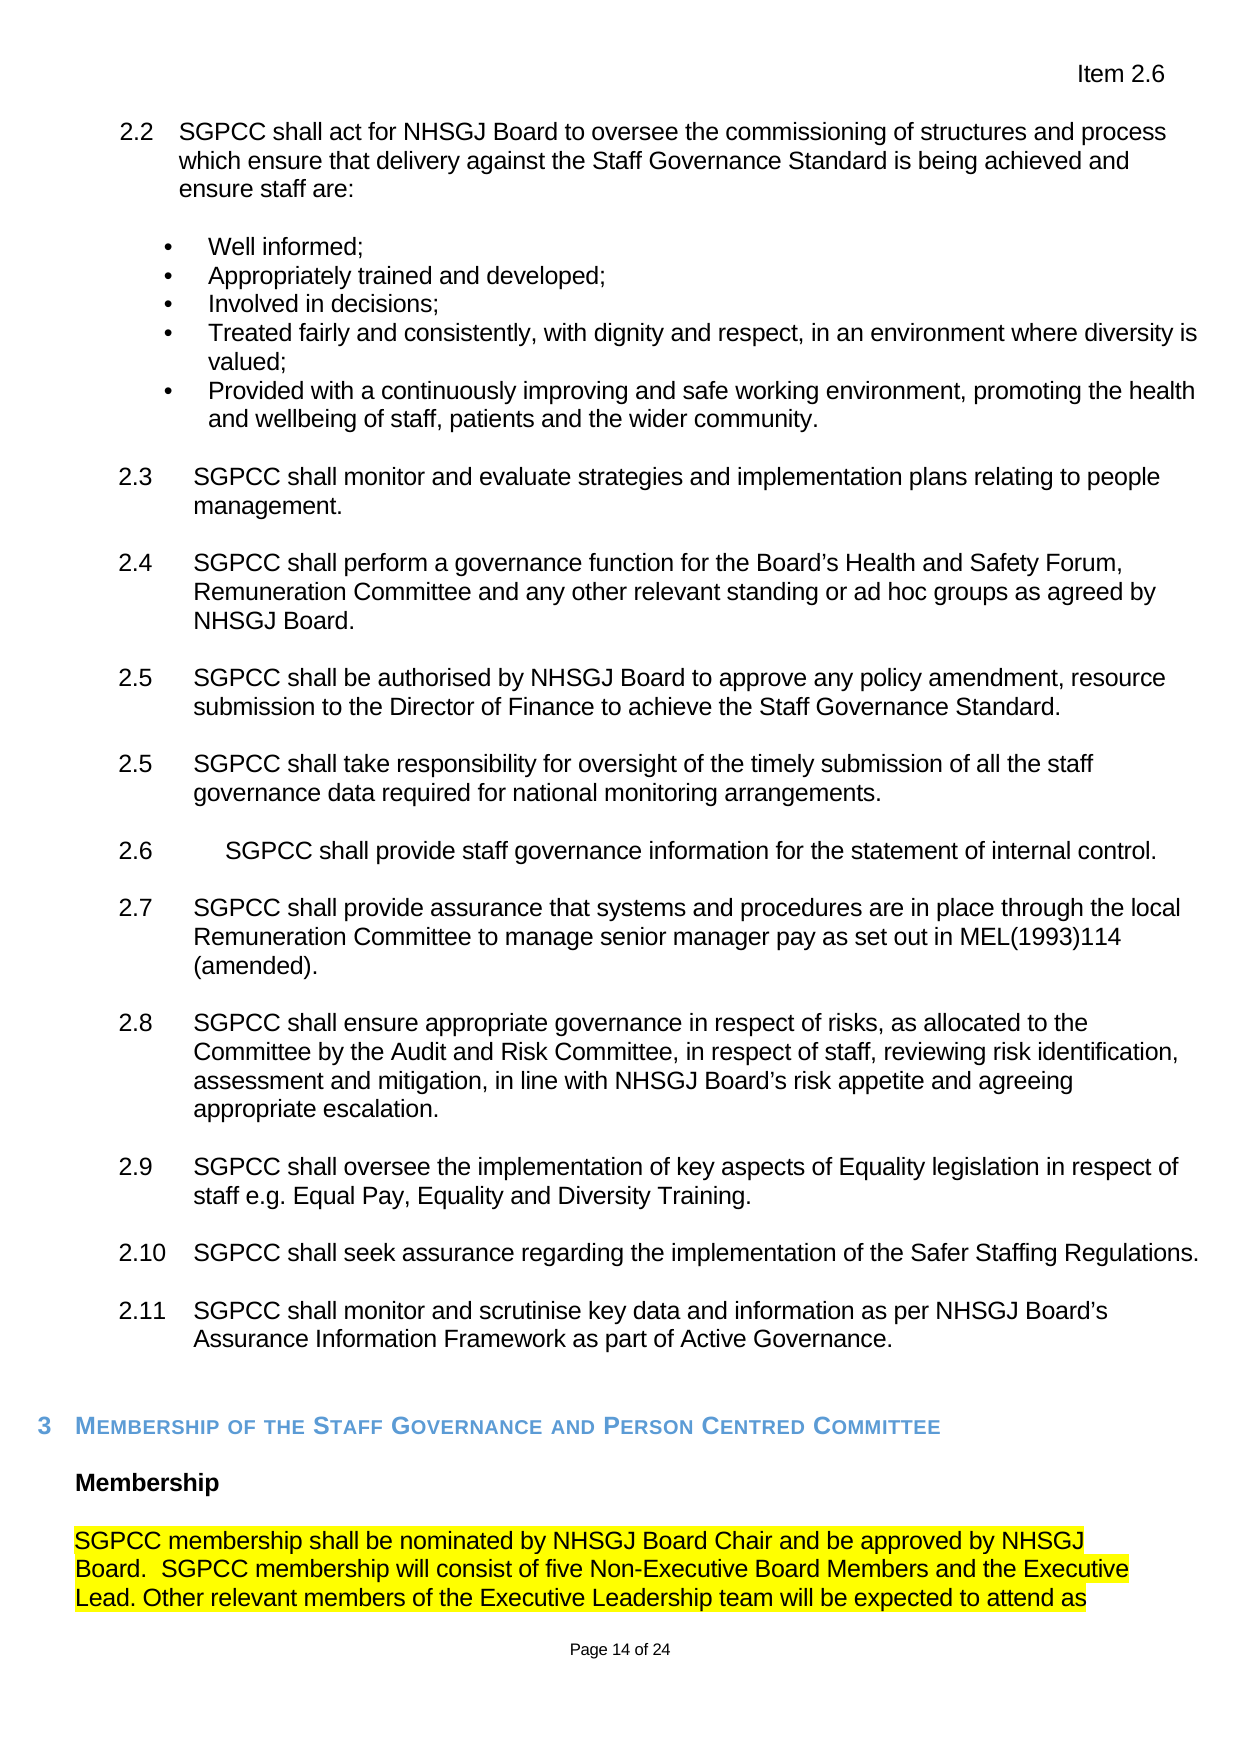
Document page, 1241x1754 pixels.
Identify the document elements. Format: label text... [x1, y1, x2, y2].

text 2.10 SGPCC shall seek assurance regarding the implementation of the Safer Staffing Regulations. [118, 1238, 1201, 1267]
text 2.8 SGPCC shall ensure appropriate governance in respect of risks, as allocated to the Committee by the Audit and Risk Committee, in respect of staff, reviewing risk identification, assessment and mitigation, in line with NHSGJ Board’s risk appetite and agreeing appropriate escalation. [118, 1008, 1201, 1123]
text 2.4 SGPCC shall perform a governance function for the Board’s Health and Safety Forum, Remuneration Committee and any other relevant standing or ad hoc groups as agreed by NHSGJ Board. [118, 548, 1201, 634]
text • Treated fairly and consistently, with dignity and respect, in an environment where diversity is valued; [164, 318, 1201, 376]
text 2.11 SGPCC shall monitor and scrutinise key data and information as per NHSGJ Board’s Assurance Information Framework as part of Active Governance. [118, 1296, 1201, 1353]
text 2.9 SGPCC shall oversee the implementation of key aspects of Equality legislation in respect of staff e.g. Equal Pay, Equality and Diversity Training. [118, 1152, 1201, 1209]
list Membership of the Staff Governance and Person Centred Committee [37, 1411, 1201, 1439]
text • Appropriately trained and developed; [164, 261, 1201, 289]
text • Well informed; [164, 232, 1201, 261]
text • Involved in decisions; [164, 289, 1201, 318]
text 2.5 SGPCC shall take responsibility for oversight of the timely submission of all the staff governance data required for national monitoring arrangements. [118, 749, 1201, 807]
text 2.6 SGPCC shall provide staff governance information for the statement of internal control. [118, 836, 1201, 864]
text • Provided with a continuously improving and safe working environment, promoting the health and wellbeing of staff, patients and the wider community. [164, 376, 1201, 433]
text 2.3 SGPCC shall monitor and evaluate strategies and implementation plans relating to people management. [118, 462, 1201, 519]
text 2.2 SGPCC shall act for NHSGJ Board to oversee the commissioning of structures and process which ensure that delivery against the Staff Governance Standard is being achieved and ensure staff are: [119, 117, 1201, 203]
text Membership [75, 1468, 1165, 1497]
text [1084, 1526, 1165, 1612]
text 2.5 SGPCC shall be authorised by NHSGJ Board to approve any policy amendment, resource submission to the Director of Finance to achieve the Staff Governance Standard. [118, 663, 1201, 721]
text 2.7 SGPCC shall provide assurance that systems and procedures are in place through the local Remuneration Committee to manage senior manager pay as set out in MEL(1993)114 (amended). [118, 893, 1201, 979]
